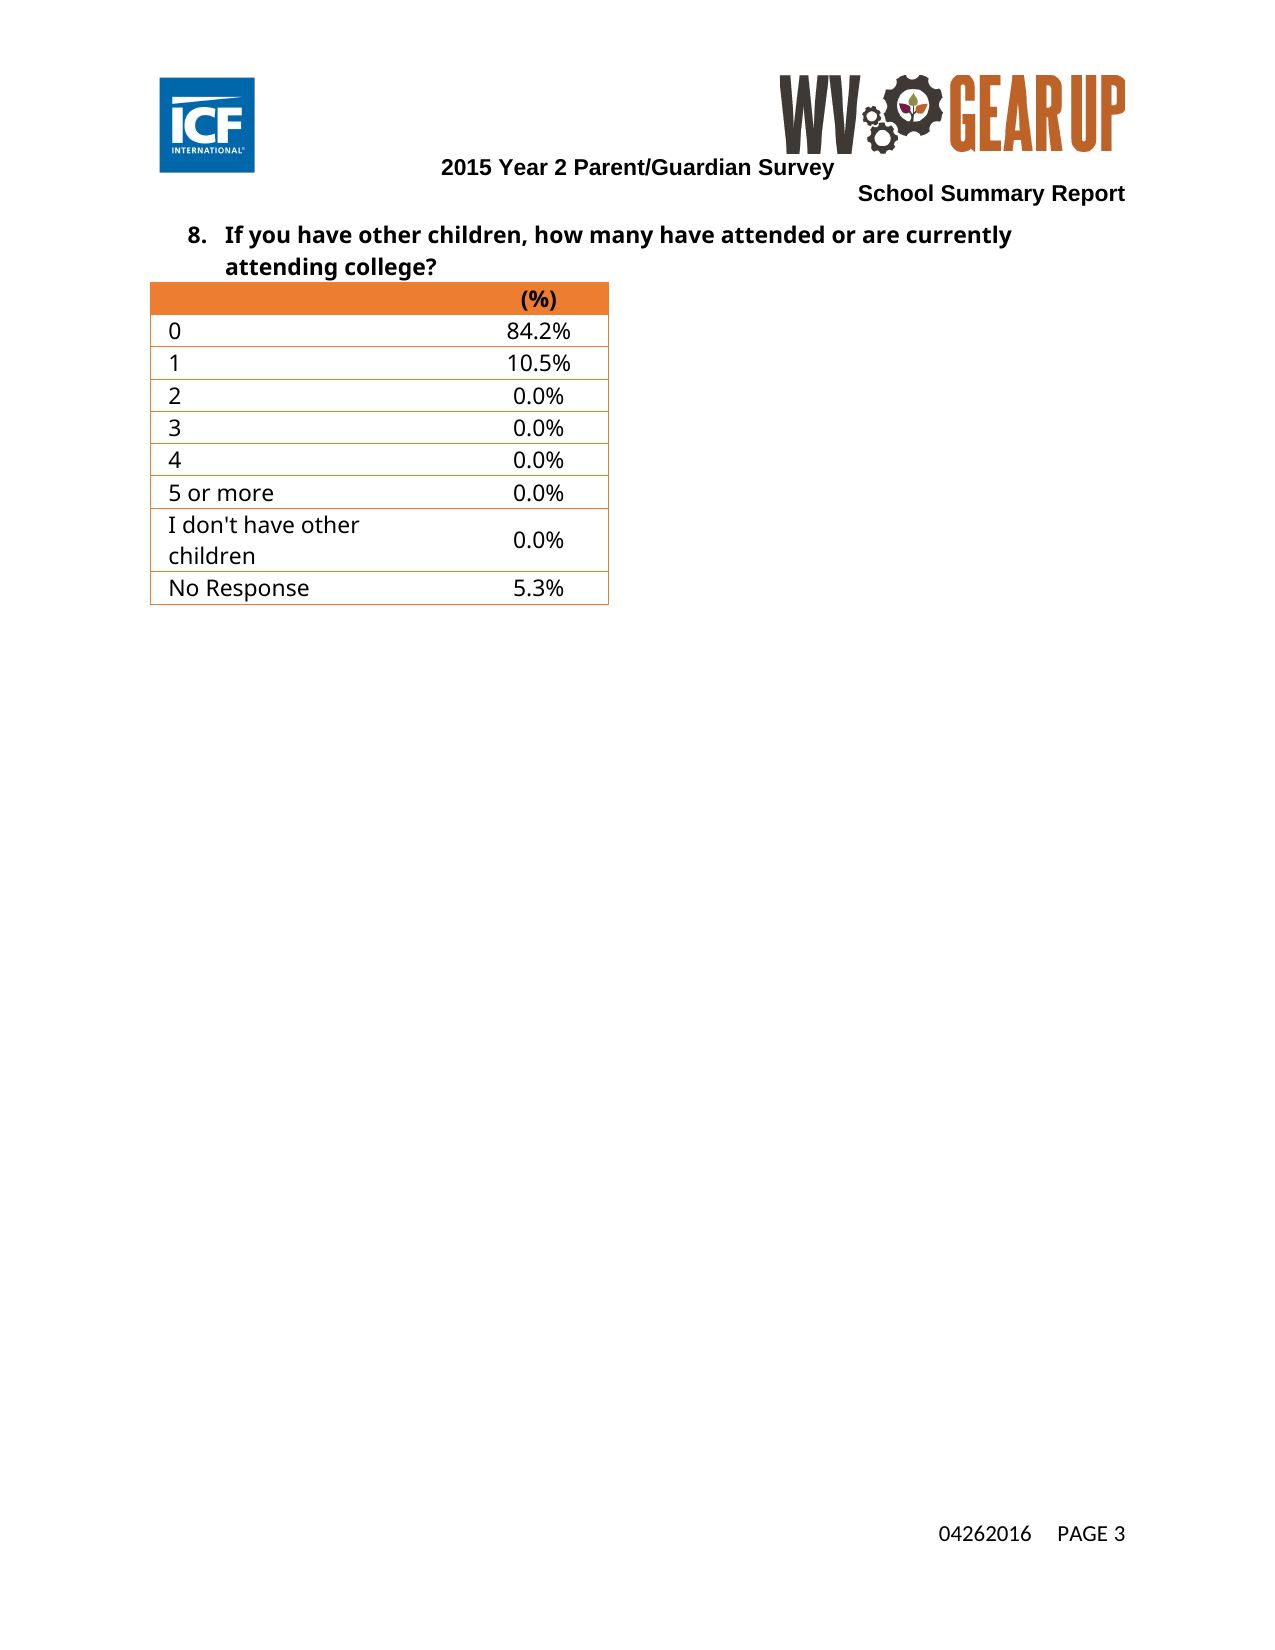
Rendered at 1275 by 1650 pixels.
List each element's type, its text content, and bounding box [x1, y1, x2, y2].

table_cell 0 [151, 315, 468, 346]
table_cell 5 or more [151, 476, 468, 508]
picture [779, 75, 1125, 154]
table_cell 4 [151, 444, 468, 475]
table_cell 5.3% [468, 572, 608, 603]
picture [157, 75, 258, 176]
table_cell I don't have other children [151, 509, 468, 571]
table_cell 10.5% [468, 347, 608, 378]
table_cell No Response [151, 572, 468, 603]
table_cell 2 [151, 380, 468, 411]
list If you have other children, how many have attended or are currently attending college? [187, 219, 1125, 282]
table_header (%) [468, 283, 608, 314]
table_cell 84.2% [468, 315, 608, 346]
table_cell 0.0% [468, 444, 608, 475]
table_cell 0.0% [468, 476, 608, 508]
table_cell 0.0% [468, 380, 608, 411]
table_cell 0.0% [468, 509, 608, 571]
table_cell 0.0% [468, 412, 608, 443]
table_header [151, 283, 468, 314]
table_cell 3 [151, 412, 468, 443]
table_cell 1 [151, 347, 468, 378]
